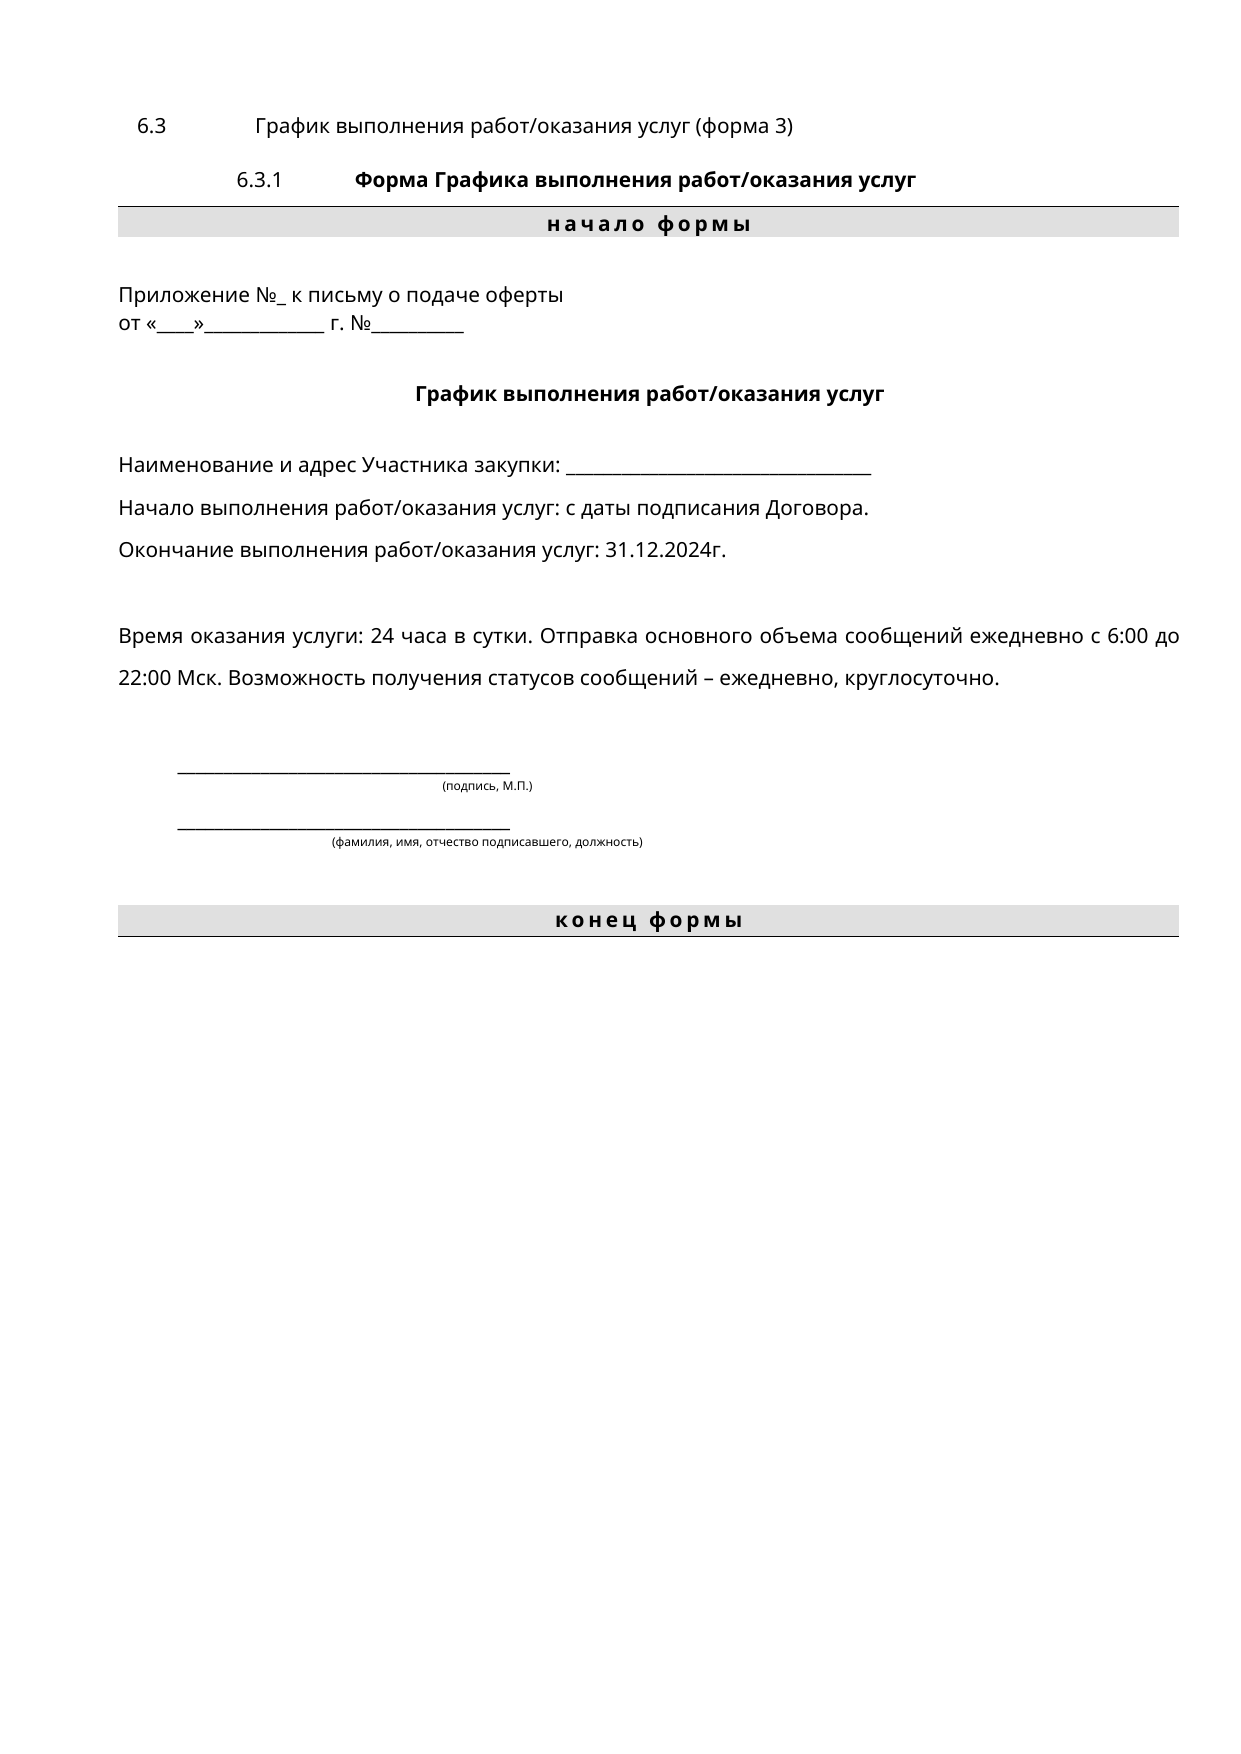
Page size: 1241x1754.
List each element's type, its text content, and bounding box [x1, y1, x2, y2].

text График выполнения работ/оказания услуг [118, 379, 1181, 408]
text (подпись, М.П.) [118, 777, 797, 806]
text начало формы [118, 207, 1179, 237]
subtitle График выполнения работ/оказания услуг (форма 3) [137, 111, 1181, 140]
text ____________________________________ [118, 749, 1181, 777]
text Приложение №_ к письму о подаче оферты от «____»_____________ г. №__________ [118, 280, 1181, 337]
text ____________________________________ [118, 806, 1181, 834]
text (фамилия, имя, отчество подписавшего, должность) [118, 834, 797, 862]
text Время оказания услуги: 24 часа в сутки. Отправка основного объема сообщений ежедневно с 6:00 до 22:00 Мск. Возможность получения статусов сообщений – ежедневно, круглосуточно. [118, 621, 1181, 692]
text Наименование и адрес Участника закупки: _________________________________ [118, 450, 1181, 479]
text конец формы [118, 905, 1179, 936]
list Форма Графика выполнения работ/оказания услуг [236, 165, 1181, 193]
text Окончание выполнения работ/оказания услуг: 31.12.2024г. [118, 536, 1181, 564]
text Начало выполнения работ/оказания услуг: с даты подписания Договора. [118, 493, 1181, 521]
